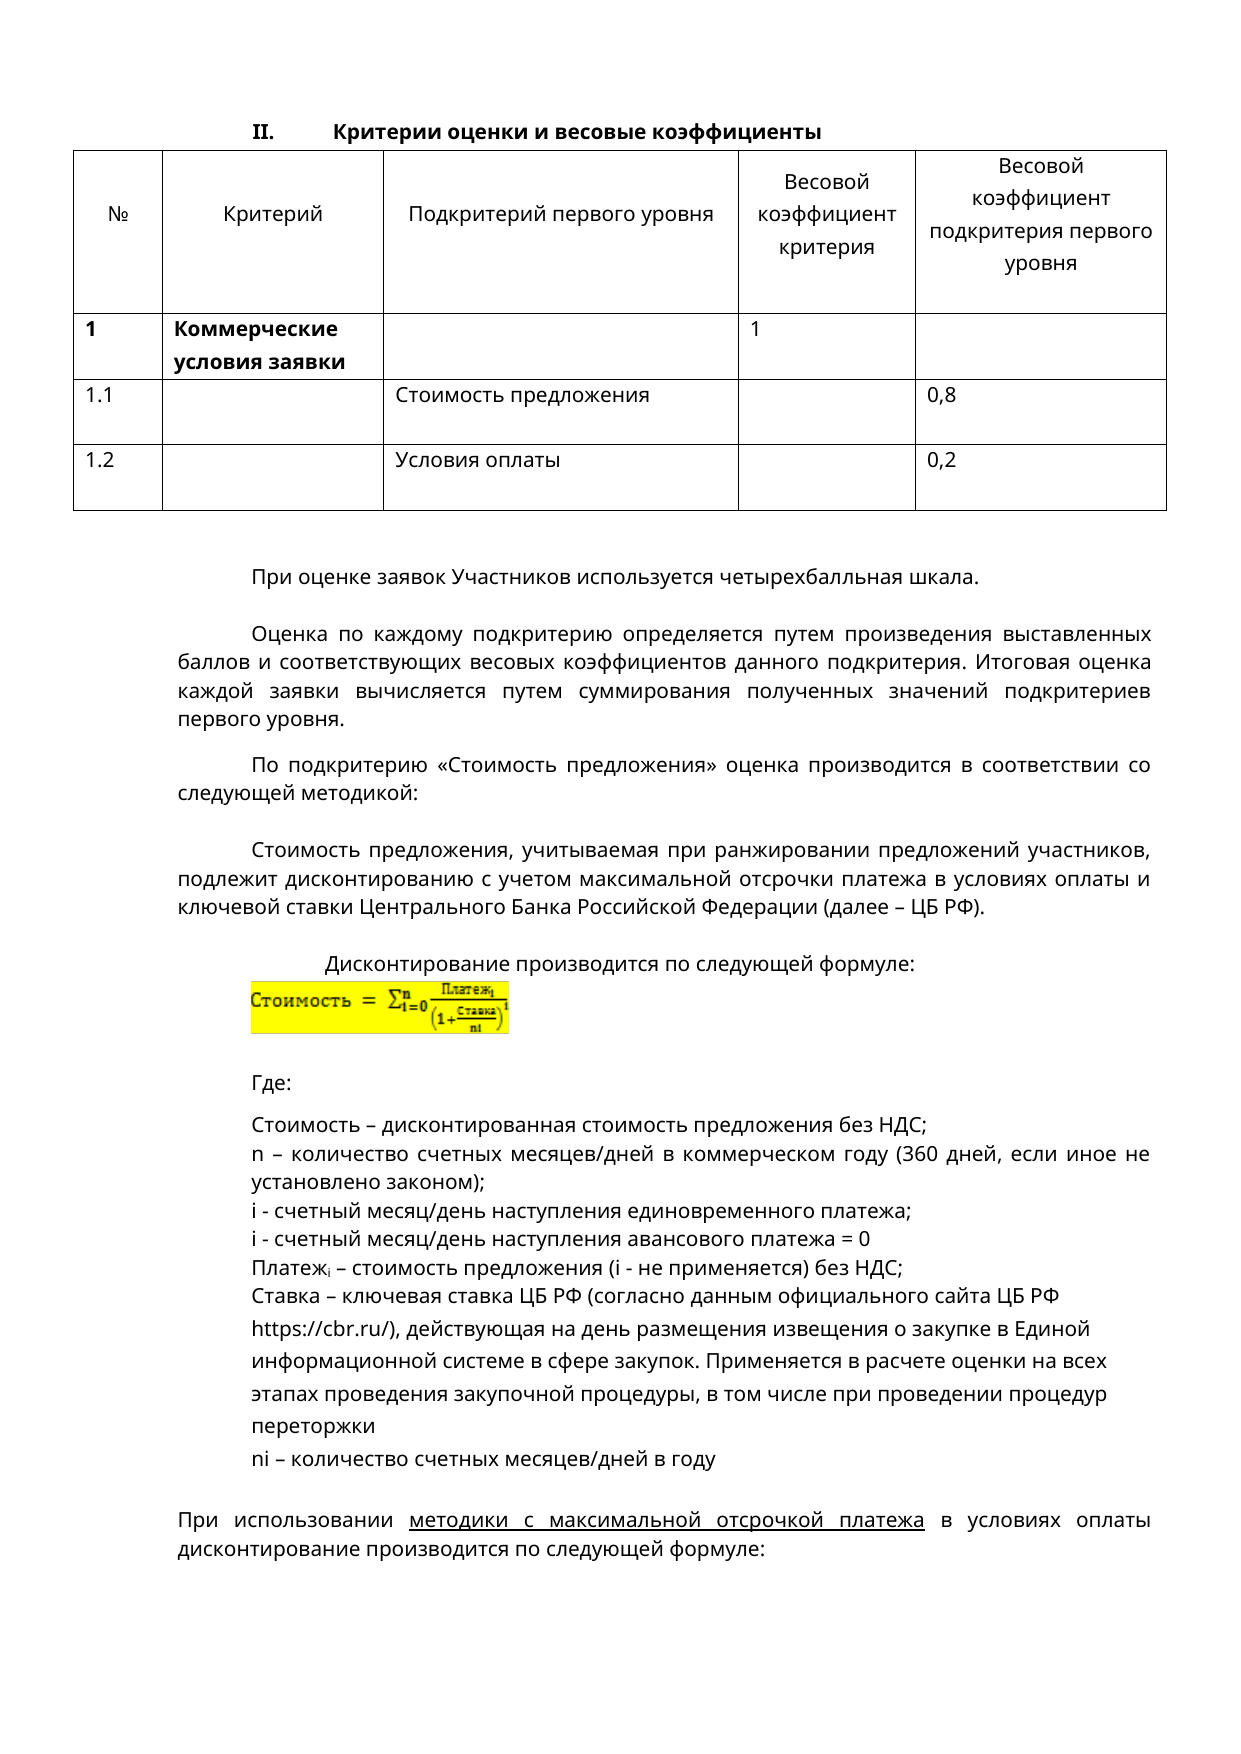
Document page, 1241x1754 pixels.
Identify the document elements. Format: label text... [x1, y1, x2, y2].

list Критерии оценки и весовые коэффициенты [252, 117, 1152, 146]
text Ставка – ключевая ставка ЦБ РФ (согласно данным официального сайта ЦБ РФ https://cbr.ru/), действующая на день размещения извещения о закупке в Единой информационной системе в сфере закупок. Применяется в расчете оценки на всех этапах проведения закупочной процедуры, в том числе при проведении процедур переторжки [251, 1281, 1152, 1440]
text Оценка по каждому подкритерию определяется путем произведения выставленных баллов и соответствующих весовых коэффициентов данного подкритерия. Итоговая оценка каждой заявки вычисляется путем суммирования полученных значений подкритериев первого уровня. [177, 619, 1152, 733]
table_cell Стоимость предложения [384, 380, 738, 444]
table_cell [384, 314, 738, 379]
text i - счетный месяц/день наступления авансового платежа = 0 [251, 1224, 1152, 1253]
text ni – количество счетных месяцев/дней в году [251, 1444, 1152, 1473]
table_cell 0,8 [916, 380, 1166, 444]
table_cell [739, 380, 915, 444]
text Где: [251, 1068, 1152, 1096]
table_cell [739, 445, 915, 510]
table_cell 0,2 [916, 445, 1166, 510]
table_cell Условия оплаты [384, 445, 738, 510]
table_cell [916, 314, 1166, 379]
table_cell [163, 380, 383, 444]
text n – количество счетных месяцев/дней в коммерческом году (360 дней, если иное не установлено законом); [251, 1139, 1152, 1196]
table_cell 1.2 [74, 445, 162, 510]
text Дисконтирование производится по следующей формуле: [251, 949, 1152, 977]
table_cell 1 [74, 314, 162, 379]
text По подкритерию «Стоимость предложения» оценка производится в соответствии со следующей методикой: [177, 750, 1152, 807]
text При оценке заявок Участников используется четырехбалльная шкала. [177, 562, 1152, 591]
table_cell [163, 445, 383, 510]
table_header Весовой коэффициент подкритерия первого уровня [916, 151, 1166, 313]
text При использовании методики с максимальной отсрочкой платежа в условиях оплаты дисконтирование производится по следующей формуле: [177, 1505, 1152, 1562]
text Платежi – стоимость предложения (i - не применяется) без НДС; [251, 1253, 1152, 1281]
table_header Весовой коэффициент критерия [739, 151, 915, 313]
table_cell 1.1 [74, 380, 162, 444]
table_header Подкритерий первого уровня [384, 151, 738, 313]
table_cell 1 [739, 314, 915, 379]
text Стоимость – дисконтированная стоимость предложения без НДС; [251, 1111, 1152, 1139]
text i - счетный месяц/день наступления единовременного платежа; [251, 1196, 1152, 1224]
table_header Критерий [163, 151, 383, 313]
text Стоимость предложения, учитываемая при ранжировании предложений участников, подлежит дисконтированию с учетом максимальной отсрочки платежа в условиях оплаты и ключевой ставки Центрального Банка Российской Федерации (далее – ЦБ РФ). [177, 835, 1152, 921]
table_cell Коммерческие условия заявки [163, 314, 383, 379]
picture [251, 977, 509, 1048]
table_header № [74, 151, 162, 313]
